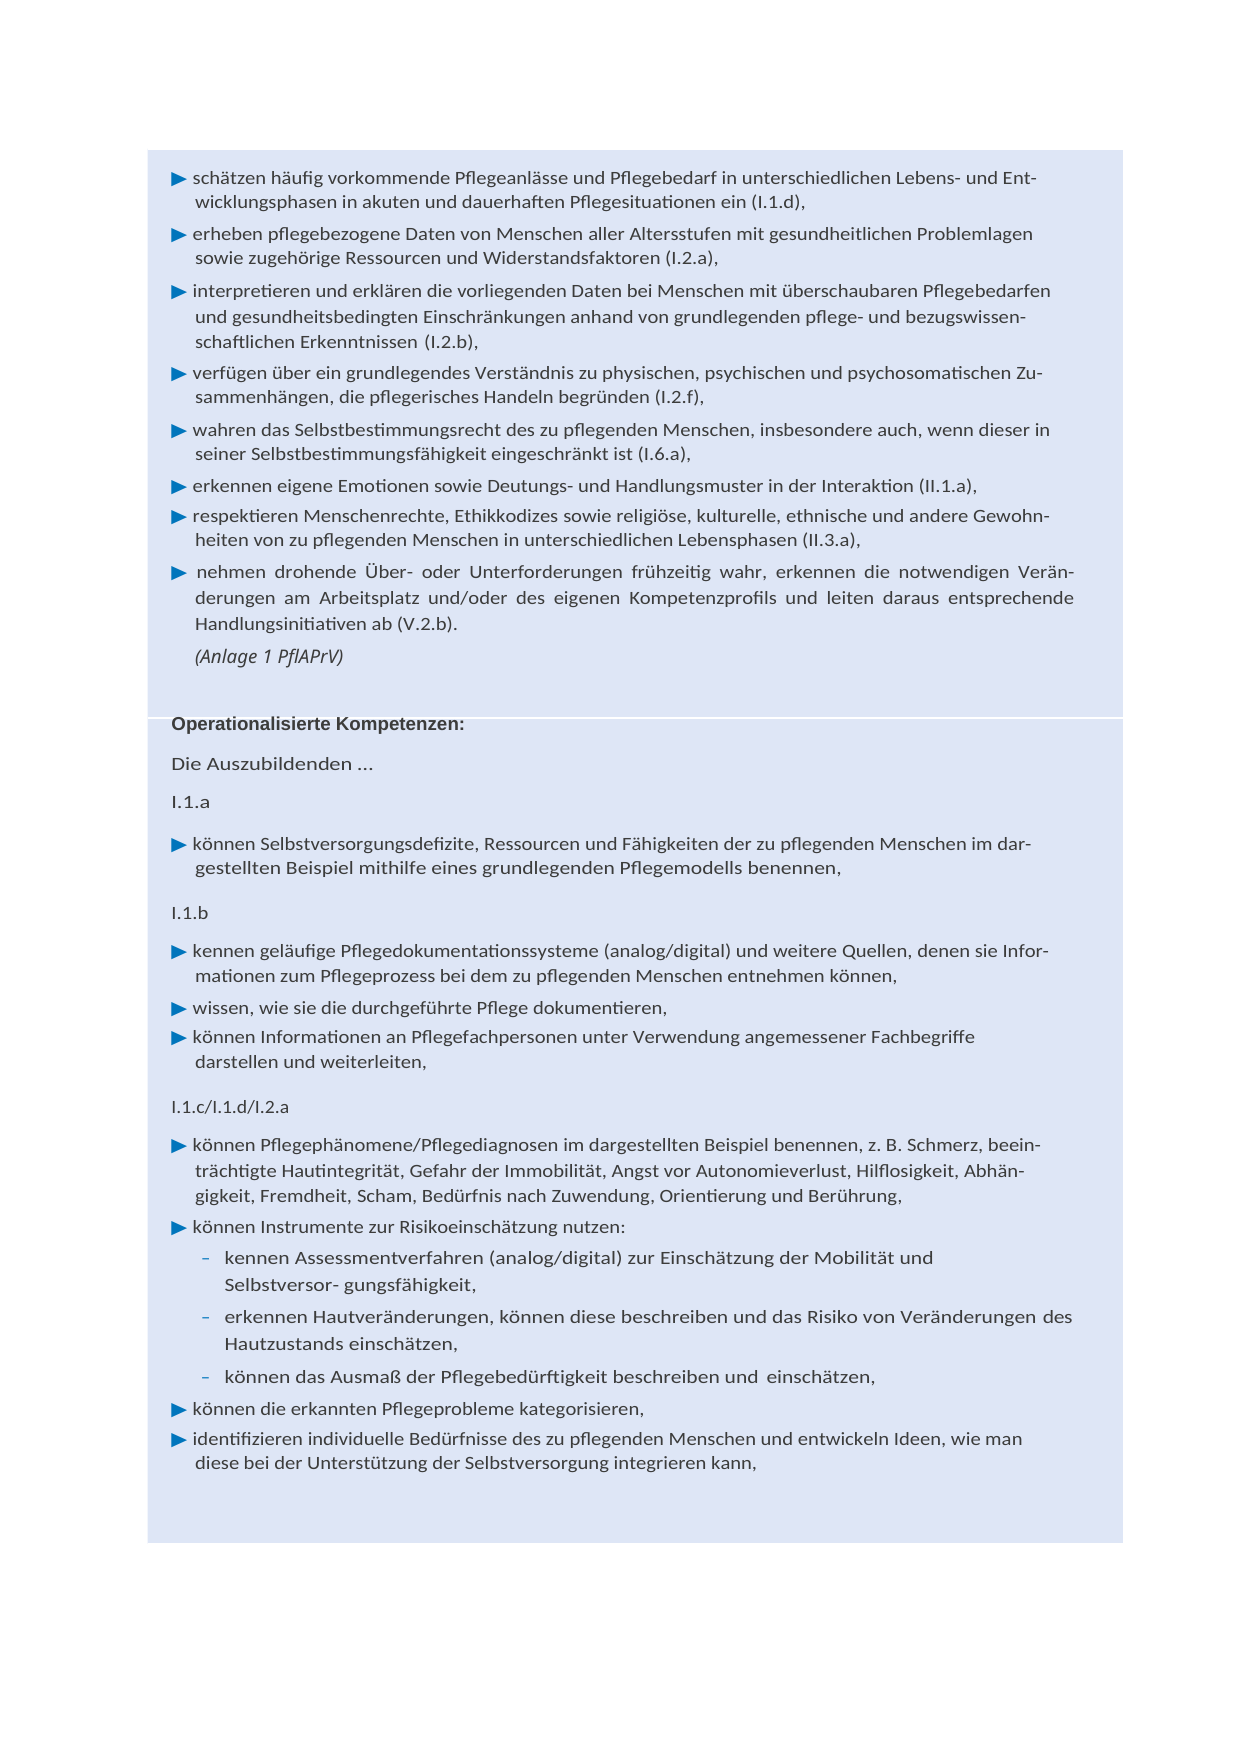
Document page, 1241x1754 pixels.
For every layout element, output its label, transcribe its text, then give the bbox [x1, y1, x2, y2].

list erkennen Hautveränderungen, können diese beschreiben und das Risiko von Veränderungen des Hautzustands einschätzen, [201, 1306, 1072, 1355]
text I.1.b [171, 901, 1134, 924]
text ▶ verfügen über ein grundlegendes Verständnis zu physischen, psychischen und psychosomatischen Zu- sammenhängen, die pflegerisches Handeln begründen (I.2.f), [171, 359, 1059, 409]
text ▶ erheben pflegebezogene Daten von Menschen aller Altersstufen mit gesundheitlichen Problemlagen sowie zugehörige Ressourcen und Widerstandsfaktoren (I.2.a), [171, 220, 1059, 269]
text ▶ schätzen häufig vorkommende Pflegeanlässe und Pflegebedarf in unterschiedlichen Lebens- und Ent- wicklungsphasen in akuten und dauerhaften Pflegesituationen ein (I.1.d), [171, 164, 1059, 213]
subtitle Operationalisierte Kompetenzen: [171, 713, 1134, 734]
text I.1.c/I.1.d/I.2.a [171, 1095, 1134, 1118]
text ▶ können Informationen an Pflegefachpersonen unter Verwendung angemessener Fachbegriffe darstellen und weiterleiten, [171, 1024, 1059, 1073]
text ▶ können Instrumente zur Risikoeinschätzung nutzen: [171, 1214, 1134, 1239]
text ▶ kennen geläufige Pflegedokumentationssysteme (analog/digital) und weitere Quellen, denen sie Infor- mationen zum Pflegeprozess bei dem zu pflegenden Menschen entnehmen können, [171, 938, 1059, 987]
text ▶ erkennen eigene Emotionen sowie Deutungs- und Handlungsmuster in der Interaktion (II.1.a), [171, 473, 1134, 498]
text ▶ können Pflegephänomene/Pflegediagnosen im dargestellten Beispiel benennen, z. B. Schmerz, beein- trächtigte Hautintegrität, Gefahr der Immobilität, Angst vor Autonomieverlust, Hilflosigkeit, Abhän- gigkeit, Fremdheit, Scham, Bedürfnis nach Zuwendung, Orientierung und Berührung, [171, 1131, 1059, 1207]
text ▶ respektieren Menschenrechte, Ethikkodizes sowie religiöse, kulturelle, ethnische und andere Gewohn- heiten von zu pflegenden Menschen in unterschiedlichen Lebensphasen (II.3.a), [171, 502, 1059, 551]
text gestellten Beispiel mithilfe eines grundlegenden Pflegemodells benennen, [195, 857, 1134, 879]
text ▶ interpretieren und erklären die vorliegenden Daten bei Menschen mit überschaubaren Pflegebedarfen und gesundheitsbedingten Einschränkungen anhand von grundlegenden pflege- und bezugswissen- schaftlichen Erkenntnissen (I.2.b), [171, 277, 1059, 353]
text ▶ können Selbstversorgungsdefizite, Ressourcen und Fähigkeiten der zu pflegenden Menschen im dar- [171, 829, 1134, 856]
text ▶ wahren das Selbstbestimmungsrecht des zu pflegenden Menschen, insbesondere auch, wenn dieser in seiner Selbstbestimmungsfähigkeit eingeschränkt ist (I.6.a), [171, 416, 1059, 465]
text ▶ können die erkannten Pflegeprobleme kategorisieren, [171, 1396, 1134, 1421]
text ▶ wissen, wie sie die durchgeführte Pflege dokumentieren, [171, 994, 1134, 1020]
list kennen Assessmentverfahren (analog/digital) zur Einschätzung der Mobilität und Selbstversor- gungsfähigkeit, [201, 1246, 1049, 1296]
text Die Auszubildenden … I.1.a [171, 752, 410, 813]
text (Anlage 1 PflAPrV) [195, 644, 1134, 669]
list können das Ausmaß der Pflegebedürftigkeit beschreiben und einschätzen, [201, 1365, 1134, 1388]
text ▶ nehmen drohende Über- oder Unterforderungen frühzeitig wahr, erkennen die notwendigen Verän- derungen am Arbeitsplatz und/oder des eigenen Kompetenzprofils und leiten daraus entsprechende Handlungsinitiativen ab (V.2.b). [171, 559, 1076, 635]
text ▶ identifizieren individuelle Bedürfnisse des zu pflegenden Menschen und entwickeln Ideen, wie man diese bei der Unterstützung der Selbstversorgung integrieren kann, [171, 1425, 1059, 1474]
